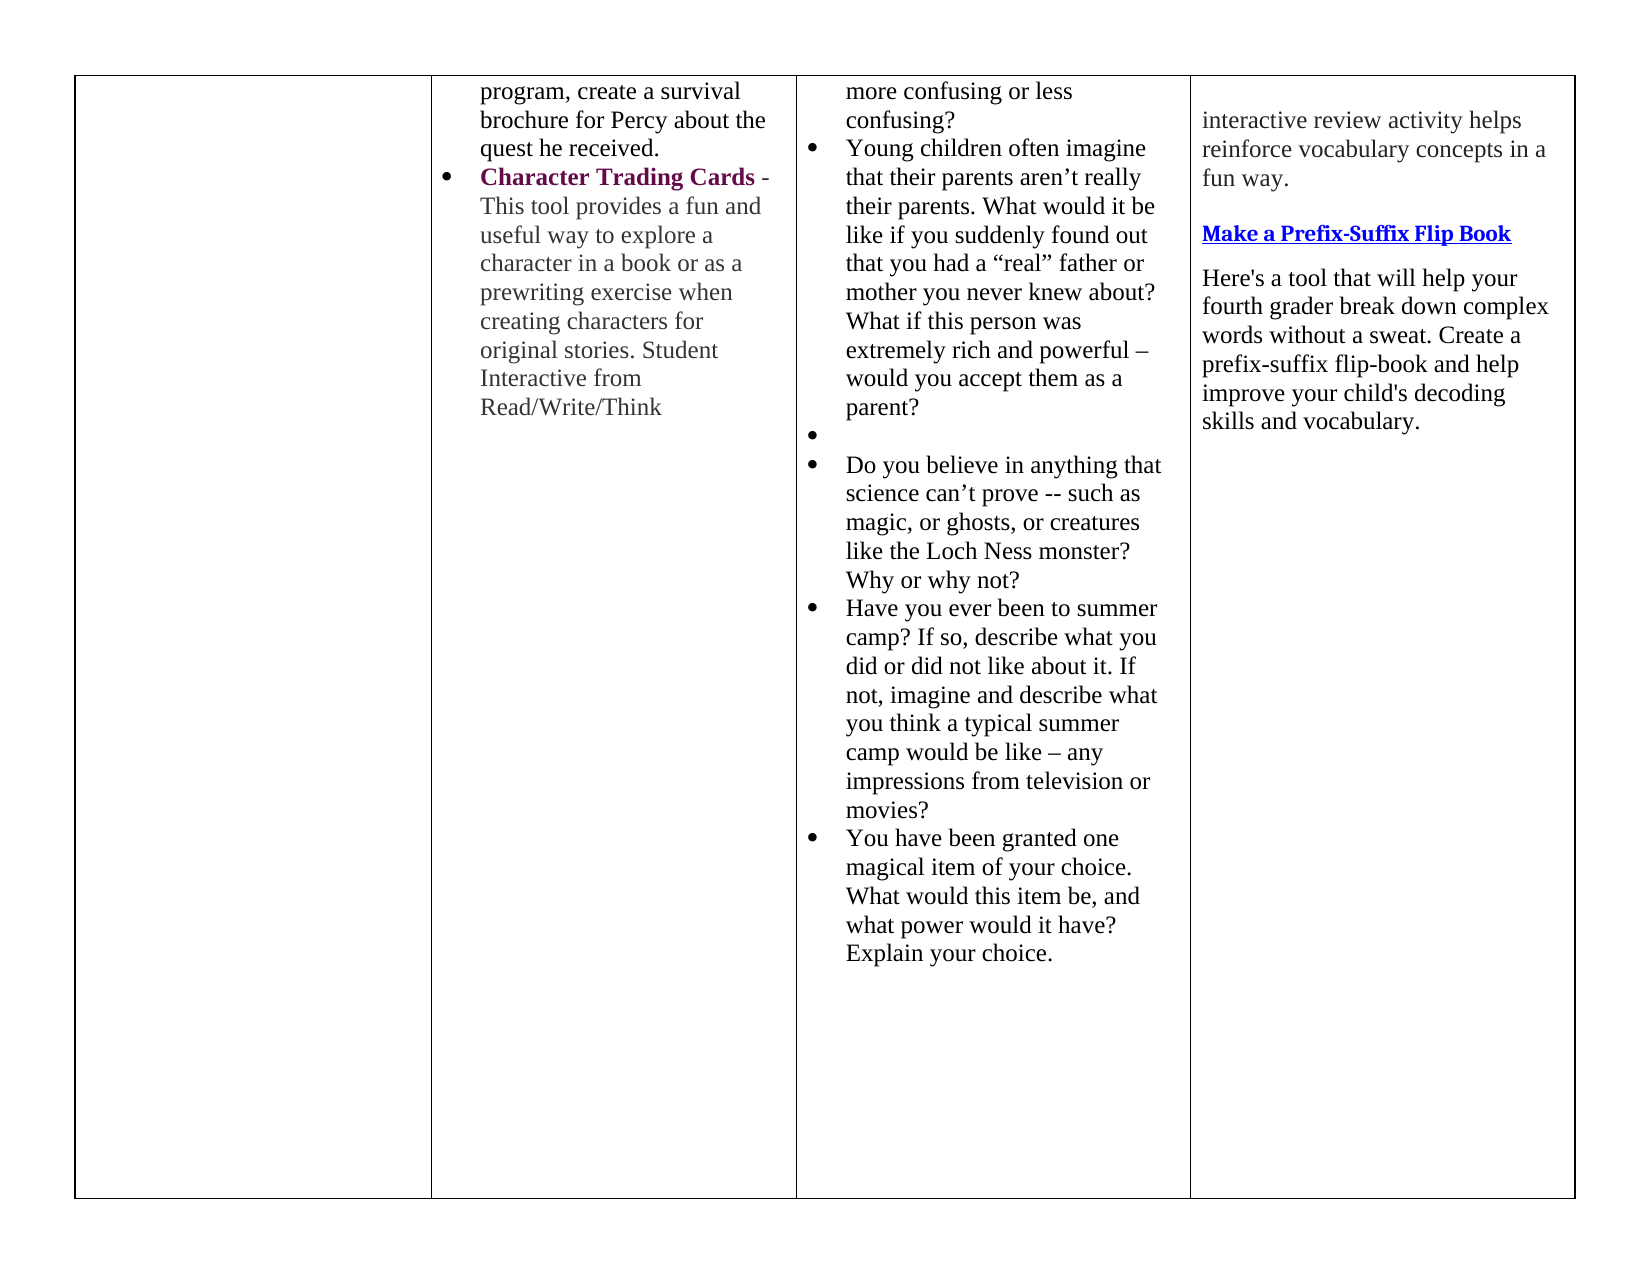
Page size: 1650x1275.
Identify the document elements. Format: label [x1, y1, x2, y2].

table_cell [1191, 76, 1574, 1198]
table_cell [76, 76, 431, 1198]
table_cell [797, 76, 1190, 1198]
table_cell [432, 76, 796, 1198]
